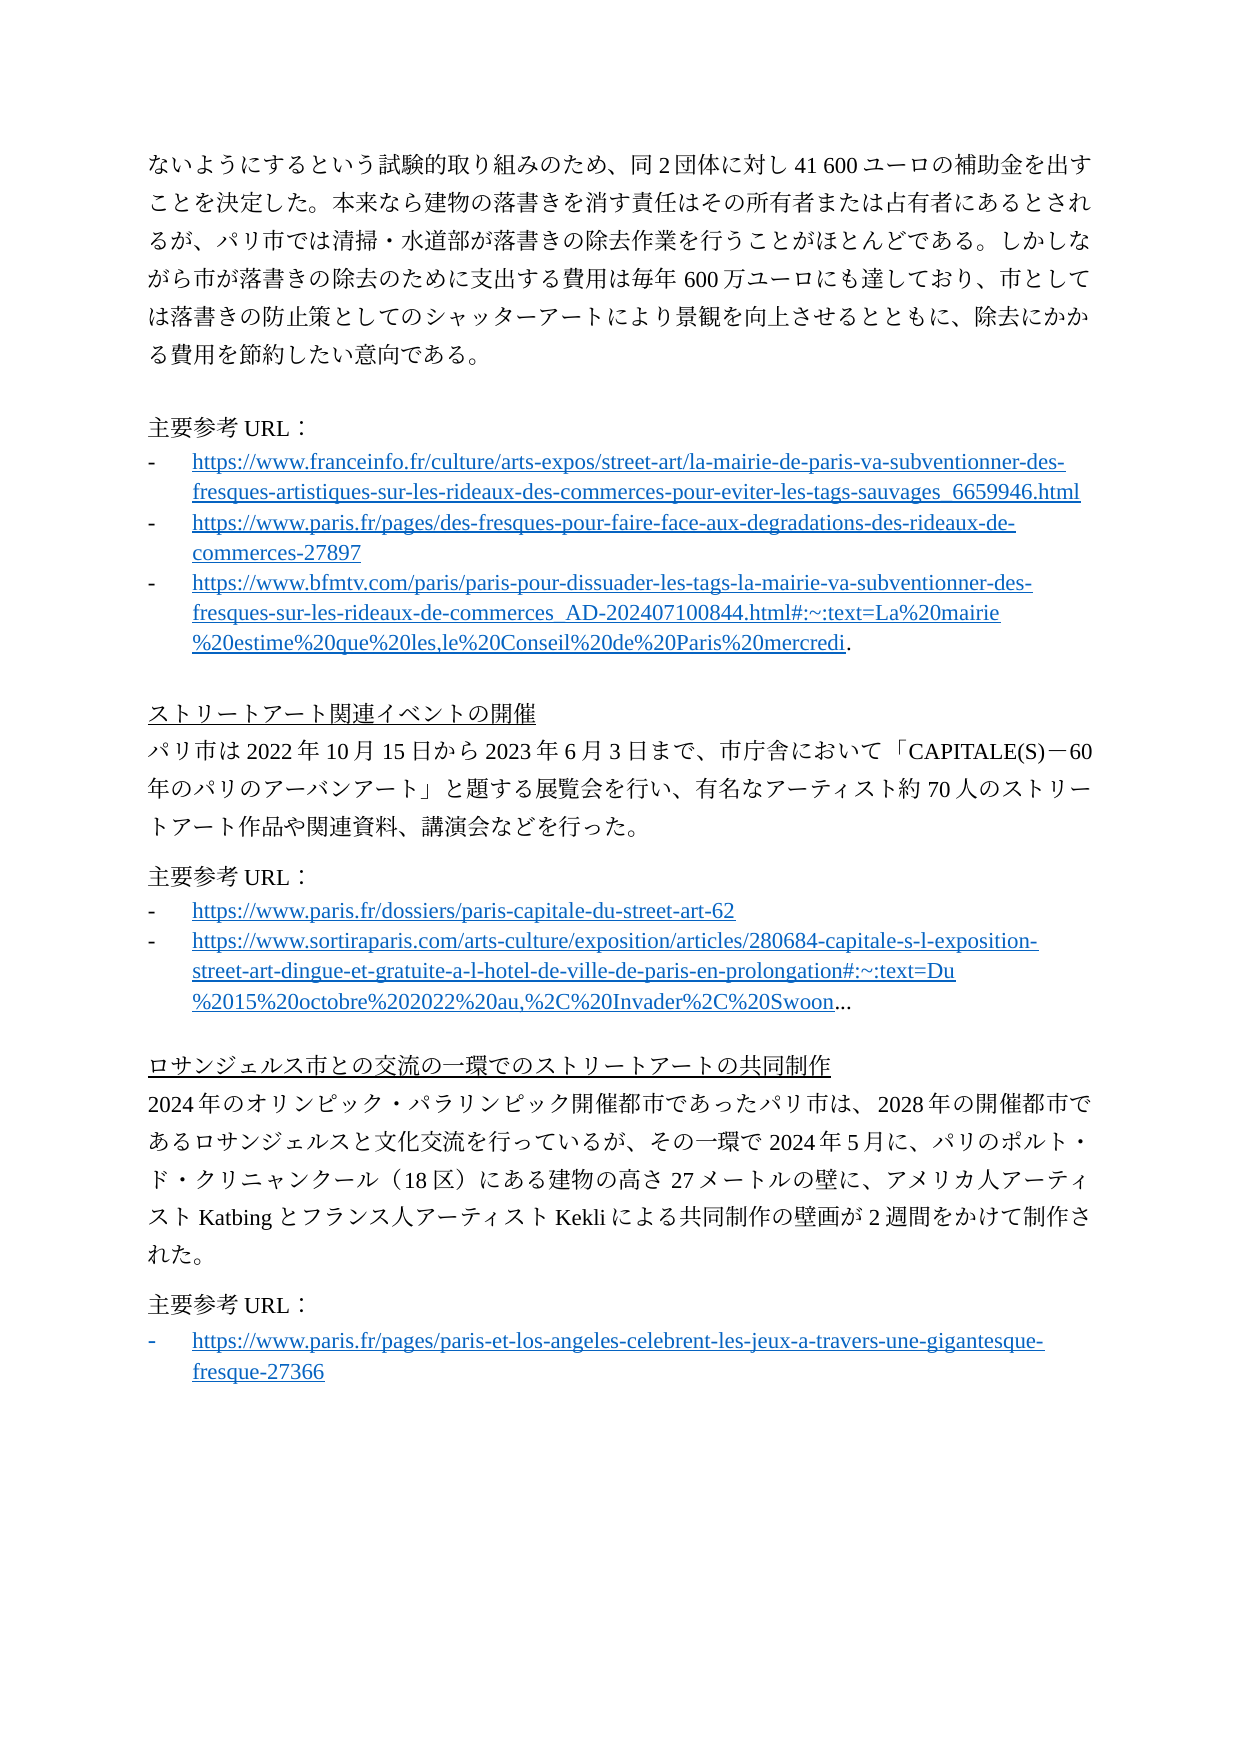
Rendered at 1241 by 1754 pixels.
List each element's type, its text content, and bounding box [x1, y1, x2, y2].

text 主要参考URL： [148, 859, 1093, 892]
text 2024年のオリンピック・パラリンピック開催都市であったパリ市は、2028年の開催都市であるロサンジェルスと文化交流を行っているが、その一環で2024年5月に、パリのポルト・ド・クリニャンクール（18区）にある建物の高さ27メートルの壁に、アメリカ人アーティストKatbingとフランス人アーティストKekliによる共同制作の壁画が2週間をかけて制作された。 [148, 1086, 1093, 1270]
text 主要参考URL： [148, 1288, 1093, 1321]
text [148, 148, 1093, 369]
text パリ市は2022年10月15日から2023年6月3日まで、市庁舎において「CAPITALE(S)－60年のパリのアーバンアート」と題する展覧会を行い、有名なアーティスト約70人のストリートアート作品や関連資料、講演会などを行った。 [148, 733, 1093, 842]
text ストリートアート関連イベントの開催 [148, 696, 1093, 728]
list https://www.paris.fr/pages/paris-et-los-angeles-celebrent-les-jeux-a-travers-une-gigantesque-fresque-27366 [148, 1325, 1093, 1384]
list https://www.paris.fr/dossiers/paris-capitale-du-street-art-62 [148, 897, 1093, 923]
list https://www.franceinfo.fr/culture/arts-expos/street-art/la-mairie-de-paris-va-subventionner-des-fresques-artistiques-sur-les-rideaux-des-commerces-pour-eviter-les-tags-sauvages_6659946.html [148, 448, 1093, 505]
text ロサンジェルス市との交流の一環でのストリートアートの共同制作 [148, 1048, 1093, 1081]
list https://www.sortiraparis.com/arts-culture/exposition/articles/280684-capitale-s-l-exposition-street-art-dingue-et-gratuite-a-l-hotel-de-ville-de-paris-en-prolongation#:~:text=Du%2015%20octobre%202022%20au,%2C%20Invader%2C%20Swoon... [148, 927, 1093, 1014]
text 主要参考URL： [148, 410, 1093, 443]
list https://www.paris.fr/pages/des-fresques-pour-faire-face-aux-degradations-des-rideaux-de-commerces-27897 [148, 509, 1093, 565]
list https://www.bfmtv.com/paris/paris-pour-dissuader-les-tags-la-mairie-va-subventionner-des-fresques-sur-les-rideaux-de-commerces_AD-202407100844.html#:~:text=La%20mairie%20estime%20que%20les,le%20Conseil%20de%20Paris%20mercredi. [148, 569, 1093, 656]
